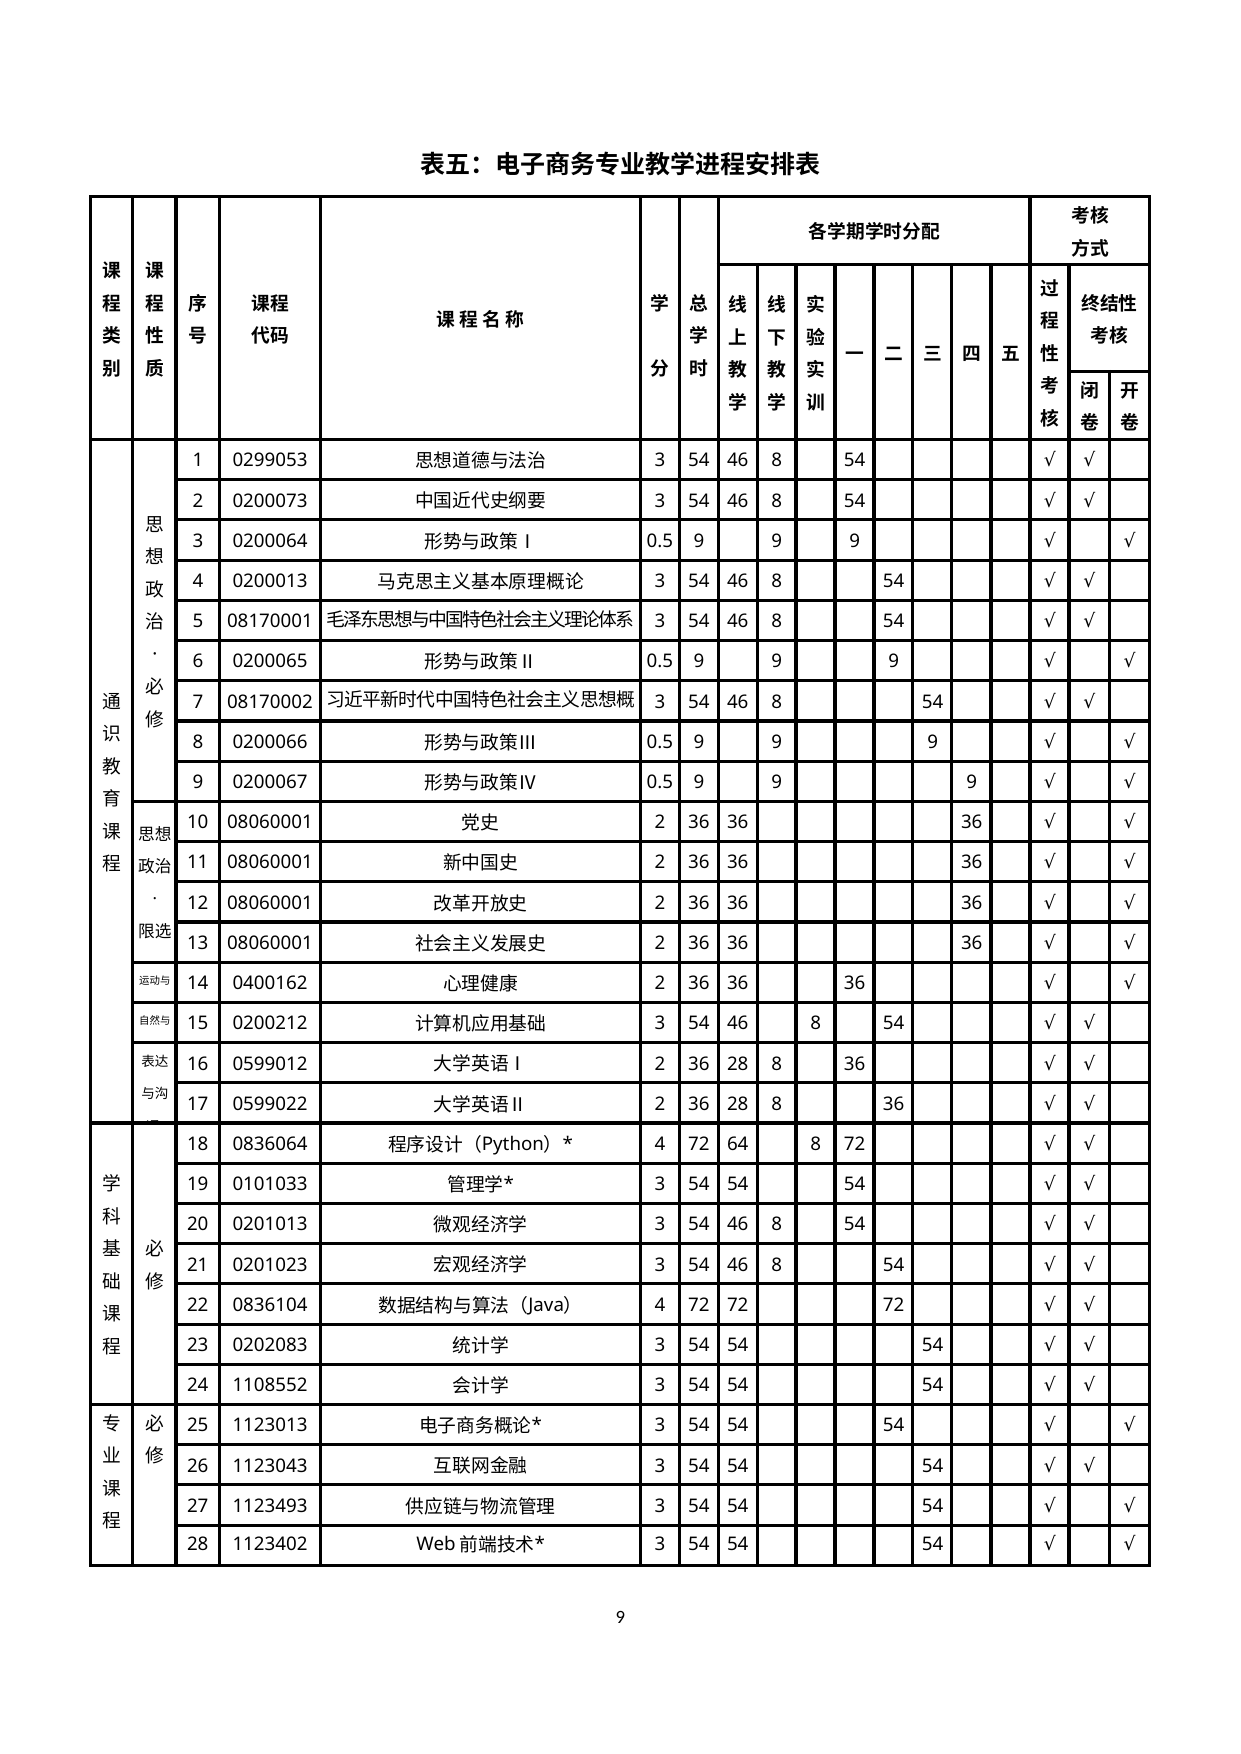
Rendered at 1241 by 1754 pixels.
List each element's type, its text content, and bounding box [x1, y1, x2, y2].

table_cell √ [1111, 964, 1148, 1001]
table_cell [1111, 1205, 1148, 1242]
table_cell 新中国史 [322, 843, 639, 880]
table_cell 54 [876, 1406, 911, 1443]
table_cell 36 [876, 1084, 911, 1121]
table_cell 72 [681, 1285, 717, 1322]
table_cell [1111, 1125, 1148, 1162]
table_cell 3 [642, 602, 678, 639]
table_cell 3 [642, 1446, 678, 1483]
table_cell 0.5 [642, 642, 678, 679]
table_cell [759, 1486, 794, 1523]
table_cell 0599012 [221, 1044, 319, 1081]
table_cell √ [1071, 1084, 1108, 1121]
table_cell 0.5 [642, 723, 678, 759]
table_cell √ [1071, 1044, 1108, 1081]
table_cell [837, 562, 872, 599]
table_cell 20 [178, 1205, 218, 1242]
table_cell [837, 1004, 872, 1041]
table_cell [876, 1486, 911, 1523]
table_cell √ [1071, 1205, 1108, 1242]
table_cell 4 [178, 562, 218, 599]
table_cell 0201023 [221, 1245, 319, 1282]
table_cell 08060001 [221, 803, 319, 840]
table_cell [1111, 1044, 1148, 1081]
table_cell [953, 1366, 989, 1403]
table_cell 36 [953, 883, 989, 920]
table_cell 54 [681, 441, 717, 478]
table_cell 中国近代史纲要 [322, 481, 639, 518]
table_cell [1111, 1285, 1148, 1322]
table_cell [993, 1326, 1028, 1363]
table_cell 9 [681, 763, 717, 800]
table_cell [953, 521, 989, 558]
table_cell [953, 1406, 989, 1443]
table_cell [837, 642, 872, 679]
table_cell [759, 1366, 794, 1403]
table_cell 1123043 [221, 1446, 319, 1483]
table_cell [914, 1004, 950, 1041]
table_cell [798, 1406, 833, 1443]
table_cell 0200064 [221, 521, 319, 558]
table_cell 必 修 [134, 1125, 174, 1403]
table_cell [993, 723, 1028, 759]
table_cell √ [1032, 1285, 1067, 1322]
table_cell [798, 1326, 833, 1363]
table_cell √ [1111, 642, 1148, 679]
table_cell 0200066 [221, 723, 319, 759]
table_cell 一 [837, 266, 872, 438]
table_cell [993, 682, 1028, 719]
table_cell 54 [681, 1004, 717, 1041]
table_cell 08170001 [221, 602, 319, 639]
table_cell 54 [681, 481, 717, 518]
table_cell 思想道德与法治 [322, 441, 639, 478]
table_header 各学期学时分配 [720, 198, 1028, 263]
table_cell 46 [720, 1205, 756, 1242]
table_cell [837, 1245, 872, 1282]
table_cell 54 [681, 682, 717, 719]
table_cell [837, 1406, 872, 1443]
table_cell [1111, 562, 1148, 599]
table_cell √ [1071, 1004, 1108, 1041]
table_cell 15 [178, 1004, 218, 1041]
table_cell √ [1071, 1285, 1108, 1322]
table_cell 27 [178, 1486, 218, 1523]
table_cell √ [1032, 481, 1067, 518]
table_cell 54 [837, 1205, 872, 1242]
table_cell 2 [178, 481, 218, 518]
table_cell √ [1032, 723, 1067, 759]
table_cell 0200065 [221, 642, 319, 679]
table_cell [914, 441, 950, 478]
table_cell [993, 964, 1028, 1001]
table_cell [798, 481, 833, 518]
table_cell 23 [178, 1326, 218, 1363]
table_cell [1071, 521, 1108, 558]
table_cell [993, 481, 1028, 518]
table_cell 1123493 [221, 1486, 319, 1523]
table_cell √ [1032, 1366, 1067, 1403]
table_cell √ [1071, 441, 1108, 478]
table_cell 线 上 教 学 [720, 266, 756, 438]
table_cell [993, 1125, 1028, 1162]
table_cell [798, 723, 833, 759]
table_cell 36 [681, 843, 717, 880]
table_cell 54 [681, 1165, 717, 1202]
table_cell 54 [681, 602, 717, 639]
table_cell [798, 1044, 833, 1081]
table_cell [1071, 1486, 1108, 1523]
table_cell [798, 1084, 833, 1121]
table_cell √ [1071, 682, 1108, 719]
table_cell 18 [178, 1125, 218, 1162]
table_cell 36 [720, 924, 756, 961]
table_cell 管理学* [322, 1165, 639, 1202]
table_cell 54 [681, 1486, 717, 1523]
table_cell [914, 481, 950, 518]
table_cell √ [1071, 602, 1108, 639]
table_cell 36 [953, 803, 989, 840]
table_cell 46 [720, 481, 756, 518]
table_cell 26 [178, 1446, 218, 1483]
table_cell 过 程 性 考 核 [1032, 266, 1067, 438]
table_cell 微观经济学 [322, 1205, 639, 1242]
table_cell [914, 964, 950, 1001]
table_cell 0400162 [221, 964, 319, 1001]
table_cell [798, 964, 833, 1001]
table_cell [876, 843, 911, 880]
table_cell 19 [178, 1165, 218, 1202]
table_cell 9 [681, 521, 717, 558]
table_cell [720, 723, 756, 759]
table_cell 0201013 [221, 1205, 319, 1242]
table_cell [914, 1165, 950, 1202]
table_cell [1111, 1366, 1148, 1403]
table_cell 3 [642, 441, 678, 478]
table_cell 8 [178, 723, 218, 759]
table_cell 形势与政策Ⅰ [322, 521, 639, 558]
table_cell [876, 1205, 911, 1242]
table_cell [837, 1326, 872, 1363]
table_cell 0836064 [221, 1125, 319, 1162]
table_cell √ [1032, 1245, 1067, 1282]
table_cell [837, 723, 872, 759]
table_cell 电子商务概论* [322, 1406, 639, 1443]
table_cell √ [1111, 763, 1148, 800]
table_cell 0200212 [221, 1004, 319, 1041]
table_cell [837, 1084, 872, 1121]
table_cell Web前端技术* [322, 1527, 639, 1564]
table_cell √ [1032, 763, 1067, 800]
table_cell 必 修 [134, 1406, 174, 1564]
table_cell 0299053 [221, 441, 319, 478]
table_cell [798, 441, 833, 478]
table_cell √ [1032, 1205, 1067, 1242]
table_cell [1071, 803, 1108, 840]
table_cell 36 [720, 843, 756, 880]
table_cell [953, 682, 989, 719]
table_cell [759, 1527, 794, 1564]
table_cell 54 [681, 1446, 717, 1483]
table_cell 28 [720, 1084, 756, 1121]
table_cell 54 [837, 481, 872, 518]
table_cell [953, 1004, 989, 1041]
table_cell √ [1032, 803, 1067, 840]
table_cell [993, 1486, 1028, 1523]
table_cell [759, 1446, 794, 1483]
table_cell 36 [720, 803, 756, 840]
table_cell √ [1032, 843, 1067, 880]
table_cell 自然与科 技·必修 [134, 1004, 174, 1041]
table_cell [953, 602, 989, 639]
table_cell [876, 682, 911, 719]
table_cell √ [1032, 1326, 1067, 1363]
table_cell [876, 1527, 911, 1564]
table_cell 64 [720, 1125, 756, 1162]
table_cell 36 [837, 964, 872, 1001]
table_cell [993, 1527, 1028, 1564]
table_cell [798, 682, 833, 719]
table_cell √ [1032, 602, 1067, 639]
table_cell √ [1111, 723, 1148, 759]
table_cell [993, 602, 1028, 639]
table_cell 08060001 [221, 883, 319, 920]
table_cell 心理健康 [322, 964, 639, 1001]
table_cell 54 [876, 1245, 911, 1282]
table_cell 54 [876, 562, 911, 599]
table_cell [798, 602, 833, 639]
table_cell 4 [642, 1125, 678, 1162]
table_cell 54 [720, 1486, 756, 1523]
table_cell 3 [642, 562, 678, 599]
table_cell 0.5 [642, 521, 678, 558]
table_cell [914, 1406, 950, 1443]
table_cell 专 业 课 程 [92, 1406, 131, 1564]
table_cell 54 [720, 1446, 756, 1483]
table_cell 学 科 基 础 课 程 [92, 1125, 131, 1403]
table_cell 8 [798, 1125, 833, 1162]
table_header 总 学 时 [681, 198, 717, 438]
table_cell [993, 1285, 1028, 1322]
table_cell 28 [720, 1044, 756, 1081]
table_cell [720, 642, 756, 679]
table_cell 54 [837, 441, 872, 478]
table_cell [993, 1084, 1028, 1121]
table_cell 46 [720, 441, 756, 478]
table_cell 马克思主义基本原理概论 [322, 562, 639, 599]
table_cell 08170002 [221, 682, 319, 719]
table_cell [1071, 642, 1108, 679]
table_cell 0202083 [221, 1326, 319, 1363]
table_cell 9 [914, 723, 950, 759]
table_cell 54 [681, 1205, 717, 1242]
table_cell √ [1032, 1446, 1067, 1483]
table_cell 2 [642, 883, 678, 920]
table_cell [1111, 602, 1148, 639]
table_cell [759, 1125, 794, 1162]
table_cell [953, 441, 989, 478]
table_cell 46 [720, 1004, 756, 1041]
table_cell 54 [720, 1366, 756, 1403]
table_cell [993, 1446, 1028, 1483]
table_cell [914, 1285, 950, 1322]
table_cell [993, 803, 1028, 840]
table_cell 2 [642, 964, 678, 1001]
table_cell 0836104 [221, 1285, 319, 1322]
table_cell [993, 883, 1028, 920]
table_cell √ [1032, 562, 1067, 599]
table_cell [914, 843, 950, 880]
table_cell 通 识 教 育 课 程 [92, 441, 131, 1121]
table_cell 思想政治 · 限选 [134, 803, 174, 961]
table_cell 11 [178, 843, 218, 880]
table_cell [953, 562, 989, 599]
table_cell [876, 1366, 911, 1403]
table_cell 3 [642, 1326, 678, 1363]
table_cell 54 [837, 1165, 872, 1202]
table_cell 54 [720, 1406, 756, 1443]
table_cell [759, 964, 794, 1001]
table_cell 9 [759, 763, 794, 800]
table_cell [1111, 682, 1148, 719]
table_cell [953, 1084, 989, 1121]
table_cell [914, 562, 950, 599]
table_cell [953, 1205, 989, 1242]
table_cell [953, 1326, 989, 1363]
table_cell [876, 924, 911, 961]
table_cell 9 [178, 763, 218, 800]
table_cell [953, 1285, 989, 1322]
table_cell √ [1111, 843, 1148, 880]
table_cell 5 [178, 602, 218, 639]
table_cell 3 [642, 1205, 678, 1242]
table_cell 终结性 考核 [1071, 266, 1148, 370]
table_cell 08060001 [221, 843, 319, 880]
table_cell 54 [914, 1326, 950, 1363]
table_cell √ [1071, 1245, 1108, 1282]
table_cell 54 [914, 1446, 950, 1483]
table_cell [953, 1527, 989, 1564]
table_cell 36 [681, 924, 717, 961]
table_cell [1111, 1084, 1148, 1121]
table_cell [798, 521, 833, 558]
table_cell [914, 1245, 950, 1282]
table_cell 54 [914, 1486, 950, 1523]
table_cell [798, 1486, 833, 1523]
table_cell [837, 1446, 872, 1483]
table_cell [798, 883, 833, 920]
table_cell 54 [876, 602, 911, 639]
table_cell √ [1032, 1004, 1067, 1041]
table_cell 五 [993, 266, 1028, 438]
table_cell [759, 924, 794, 961]
table_cell 46 [720, 1245, 756, 1282]
table_cell [720, 763, 756, 800]
table_cell 形势与政策Ⅱ [322, 642, 639, 679]
table_cell 0.5 [642, 763, 678, 800]
table_cell [837, 803, 872, 840]
table_cell √ [1111, 803, 1148, 840]
table_cell [953, 1486, 989, 1523]
table_cell √ [1111, 1406, 1148, 1443]
table_cell [993, 1245, 1028, 1282]
table_cell [1111, 1446, 1148, 1483]
table_cell 形势与政策Ⅳ [322, 763, 639, 800]
table_cell [993, 1205, 1028, 1242]
table_cell 54 [681, 1326, 717, 1363]
table_cell 统计学 [322, 1326, 639, 1363]
table_cell [837, 602, 872, 639]
table_cell [798, 843, 833, 880]
table_cell 1108552 [221, 1366, 319, 1403]
table_cell 54 [681, 1527, 717, 1564]
table_cell [993, 1165, 1028, 1202]
table_cell 党史 [322, 803, 639, 840]
table_cell 8 [759, 682, 794, 719]
table_cell 8 [759, 1084, 794, 1121]
table_cell 3 [642, 1527, 678, 1564]
table_cell √ [1032, 521, 1067, 558]
table_header 序 号 [178, 198, 218, 438]
table_cell 36 [681, 964, 717, 1001]
table_cell 0200013 [221, 562, 319, 599]
table_cell [759, 1326, 794, 1363]
table_cell [914, 803, 950, 840]
table_cell [914, 1044, 950, 1081]
table_cell √ [1071, 1326, 1108, 1363]
table_cell [1071, 1406, 1108, 1443]
table_cell [798, 1205, 833, 1242]
table_cell [876, 1044, 911, 1081]
table_cell 2 [642, 803, 678, 840]
table_cell 54 [876, 1004, 911, 1041]
table_cell [953, 1446, 989, 1483]
table_cell 供应链与物流管理 [322, 1486, 639, 1523]
table_cell [759, 1165, 794, 1202]
table_cell 17 [178, 1084, 218, 1121]
table_cell 46 [720, 562, 756, 599]
table_cell 22 [178, 1285, 218, 1322]
table_cell [993, 763, 1028, 800]
table_cell [759, 1406, 794, 1443]
table_cell [993, 441, 1028, 478]
table_cell [759, 1004, 794, 1041]
table_cell 1123402 [221, 1527, 319, 1564]
table_header 学 分 [642, 198, 678, 438]
table_cell 0200073 [221, 481, 319, 518]
table_cell 二 [876, 266, 911, 438]
table_cell [798, 803, 833, 840]
table_cell √ [1032, 1165, 1067, 1202]
table_cell [1071, 924, 1108, 961]
table_cell [993, 642, 1028, 679]
table_cell √ [1032, 964, 1067, 1001]
table_cell 54 [914, 682, 950, 719]
table_cell [759, 883, 794, 920]
table_cell 54 [720, 1527, 756, 1564]
table_cell 程序设计（Python）* [322, 1125, 639, 1162]
table_cell 三 [914, 266, 950, 438]
table_cell [876, 441, 911, 478]
table_cell 开卷 [1111, 373, 1148, 438]
table_cell 3 [642, 1406, 678, 1443]
table_cell √ [1032, 883, 1067, 920]
table_cell 2 [642, 843, 678, 880]
table_cell √ [1032, 682, 1067, 719]
table_cell 54 [681, 562, 717, 599]
table_cell [993, 1406, 1028, 1443]
table_cell [914, 1205, 950, 1242]
table_cell [876, 1326, 911, 1363]
table_cell 社会主义发展史 [322, 924, 639, 961]
text 表五：电子商务专业教学进程安排表 [118, 130, 1122, 195]
table_cell 2 [642, 924, 678, 961]
table_cell 8 [759, 481, 794, 518]
table_cell [1071, 883, 1108, 920]
table_cell √ [1111, 521, 1148, 558]
table_cell [993, 924, 1028, 961]
table_cell √ [1071, 481, 1108, 518]
table_cell √ [1032, 1527, 1067, 1564]
table_cell 13 [178, 924, 218, 961]
table_cell 1123013 [221, 1406, 319, 1443]
table_cell [837, 763, 872, 800]
table_cell 54 [681, 1406, 717, 1443]
table_header 课程 代码 [221, 198, 319, 438]
table_cell 9 [759, 642, 794, 679]
table_cell 8 [759, 602, 794, 639]
table_cell [914, 763, 950, 800]
table_cell √ [1111, 1527, 1148, 1564]
table_cell 28 [178, 1527, 218, 1564]
table_cell [837, 682, 872, 719]
table_cell 10 [178, 803, 218, 840]
table_cell [1111, 441, 1148, 478]
table_cell 3 [642, 1165, 678, 1202]
table_cell [993, 1044, 1028, 1081]
table_cell 9 [759, 521, 794, 558]
table_cell √ [1032, 924, 1067, 961]
table_cell 7 [178, 682, 218, 719]
table_cell [837, 1285, 872, 1322]
table_cell [798, 1165, 833, 1202]
table_cell [798, 1446, 833, 1483]
table_cell 46 [720, 602, 756, 639]
table_cell 54 [720, 1165, 756, 1202]
table_cell 9 [681, 723, 717, 759]
table_cell √ [1071, 1446, 1108, 1483]
table_cell 毛泽东思想与中国特色社会主义理论体系概论 [322, 602, 639, 639]
table_header 课 程 性 质 [134, 198, 174, 438]
table_cell [876, 763, 911, 800]
table_cell [759, 843, 794, 880]
table_cell √ [1032, 1084, 1067, 1121]
table_cell 1 [178, 441, 218, 478]
table_cell [798, 562, 833, 599]
table_cell [914, 1084, 950, 1121]
table_cell [876, 1125, 911, 1162]
table_cell 习近平新时代中国特色社会主义思想概论 [322, 682, 639, 719]
table_cell √ [1032, 1486, 1067, 1523]
table_cell 0101033 [221, 1165, 319, 1202]
table_cell 闭卷 [1071, 373, 1108, 438]
table_cell [876, 723, 911, 759]
table_header 考核 方式 [1032, 198, 1148, 263]
table_cell [953, 481, 989, 518]
table_cell [798, 642, 833, 679]
table_cell 24 [178, 1366, 218, 1403]
table_cell 14 [178, 964, 218, 1001]
table_cell [953, 723, 989, 759]
table_cell [953, 964, 989, 1001]
table_cell √ [1032, 1044, 1067, 1081]
table_cell 2 [642, 1044, 678, 1081]
table_cell [837, 883, 872, 920]
table_cell 改革开放史 [322, 883, 639, 920]
table_cell √ [1032, 642, 1067, 679]
table_cell √ [1071, 1165, 1108, 1202]
table_cell 8 [759, 1205, 794, 1242]
table_cell 16 [178, 1044, 218, 1081]
table_cell 9 [681, 642, 717, 679]
table_cell 36 [953, 924, 989, 961]
table_cell [953, 1165, 989, 1202]
table_cell 72 [681, 1125, 717, 1162]
table_cell 12 [178, 883, 218, 920]
table_cell 72 [837, 1125, 872, 1162]
table_cell 36 [720, 964, 756, 1001]
table_cell 3 [642, 1486, 678, 1523]
table_cell 大学英语Ⅱ [322, 1084, 639, 1121]
table_cell [837, 843, 872, 880]
table_cell [1071, 723, 1108, 759]
table_cell [1111, 481, 1148, 518]
table_cell [914, 602, 950, 639]
table_cell √ [1111, 883, 1148, 920]
table_cell [798, 1285, 833, 1322]
table_cell 9 [837, 521, 872, 558]
table_cell 线 下 教 学 [759, 266, 794, 438]
table_cell √ [1111, 1486, 1148, 1523]
table_cell 思 想 政 治 · 必 修 [134, 441, 174, 800]
table_cell 0599022 [221, 1084, 319, 1121]
table_cell 计算机应用基础 [322, 1004, 639, 1041]
table_cell √ [1032, 441, 1067, 478]
table_cell 25 [178, 1406, 218, 1443]
table_cell 72 [876, 1285, 911, 1322]
table_cell [876, 481, 911, 518]
table_cell [1111, 1165, 1148, 1202]
table_cell √ [1111, 924, 1148, 961]
table_cell 8 [759, 1044, 794, 1081]
table_cell 54 [681, 1245, 717, 1282]
table_cell [1111, 1245, 1148, 1282]
table_cell [759, 1285, 794, 1322]
table_cell 会计学 [322, 1366, 639, 1403]
table_cell 9 [953, 763, 989, 800]
table_header 课 程 类 别 [92, 198, 131, 438]
table_cell [837, 1527, 872, 1564]
table_cell [798, 1245, 833, 1282]
table_cell 54 [914, 1527, 950, 1564]
table_cell [1071, 1527, 1108, 1564]
table_cell [720, 521, 756, 558]
table_cell 大学英语Ⅰ [322, 1044, 639, 1081]
table_cell [759, 803, 794, 840]
table_cell [993, 562, 1028, 599]
table_header 课 程 名 称 [322, 198, 639, 438]
table_cell 3 [178, 521, 218, 558]
table_cell [1071, 763, 1108, 800]
table_cell 3 [642, 1004, 678, 1041]
table_cell 54 [914, 1366, 950, 1403]
table_cell 9 [876, 642, 911, 679]
table_cell 36 [953, 843, 989, 880]
table_cell [993, 521, 1028, 558]
table_cell 数据结构与算法（Java） [322, 1285, 639, 1322]
table_cell [914, 1125, 950, 1162]
table_cell [914, 883, 950, 920]
table_cell 36 [720, 883, 756, 920]
table_cell √ [1071, 1125, 1108, 1162]
table_cell [993, 1366, 1028, 1403]
table_cell 3 [642, 481, 678, 518]
table_cell 36 [681, 1044, 717, 1081]
table_cell 8 [798, 1004, 833, 1041]
table_cell 54 [720, 1326, 756, 1363]
table_cell 36 [681, 803, 717, 840]
table_cell [798, 763, 833, 800]
table_cell 8 [759, 441, 794, 478]
table_cell 36 [681, 883, 717, 920]
table_cell [876, 521, 911, 558]
table_cell 3 [642, 1366, 678, 1403]
table_cell [876, 883, 911, 920]
table_cell 表达 与沟 通· 必修 [134, 1044, 174, 1121]
table_cell [993, 843, 1028, 880]
table_cell 72 [720, 1285, 756, 1322]
table_cell 实 验 实 训 [798, 266, 833, 438]
table_cell 8 [759, 562, 794, 599]
table_cell 08060001 [221, 924, 319, 961]
table_cell [1111, 1004, 1148, 1041]
table_cell [914, 521, 950, 558]
table_cell √ [1071, 1366, 1108, 1403]
table_cell √ [1032, 1125, 1067, 1162]
table_cell [876, 1446, 911, 1483]
table_cell 3 [642, 1245, 678, 1282]
table_cell [798, 924, 833, 961]
table_cell [837, 1486, 872, 1523]
table_cell [914, 924, 950, 961]
table_cell √ [1071, 562, 1108, 599]
table_cell 运动与健 康·必修 [134, 964, 174, 1001]
table_cell 36 [681, 1084, 717, 1121]
table_cell [953, 1125, 989, 1162]
table_cell [837, 924, 872, 961]
table_cell [798, 1527, 833, 1564]
table_cell [953, 642, 989, 679]
table_cell 4 [642, 1285, 678, 1322]
table_cell [837, 1366, 872, 1403]
table_cell 0200067 [221, 763, 319, 800]
table_cell [953, 1245, 989, 1282]
table_cell 36 [837, 1044, 872, 1081]
table_cell [1071, 964, 1108, 1001]
table_cell [1111, 1326, 1148, 1363]
table_cell [953, 1044, 989, 1081]
table_cell 互联网金融 [322, 1446, 639, 1483]
table_cell [876, 803, 911, 840]
table_cell 21 [178, 1245, 218, 1282]
table_cell 宏观经济学 [322, 1245, 639, 1282]
table_cell [876, 964, 911, 1001]
table_cell 四 [953, 266, 989, 438]
table_cell 形势与政策Ⅲ [322, 723, 639, 759]
table_cell [798, 1366, 833, 1403]
table_cell [876, 1165, 911, 1202]
table_cell [914, 642, 950, 679]
table_cell 54 [681, 1366, 717, 1403]
table_cell 2 [642, 1084, 678, 1121]
table_cell 8 [759, 1245, 794, 1282]
table_cell 46 [720, 682, 756, 719]
table_cell 9 [759, 723, 794, 759]
table_cell [1071, 843, 1108, 880]
table_cell √ [1032, 1406, 1067, 1443]
table_cell 6 [178, 642, 218, 679]
table_cell [993, 1004, 1028, 1041]
table_cell 3 [642, 682, 678, 719]
